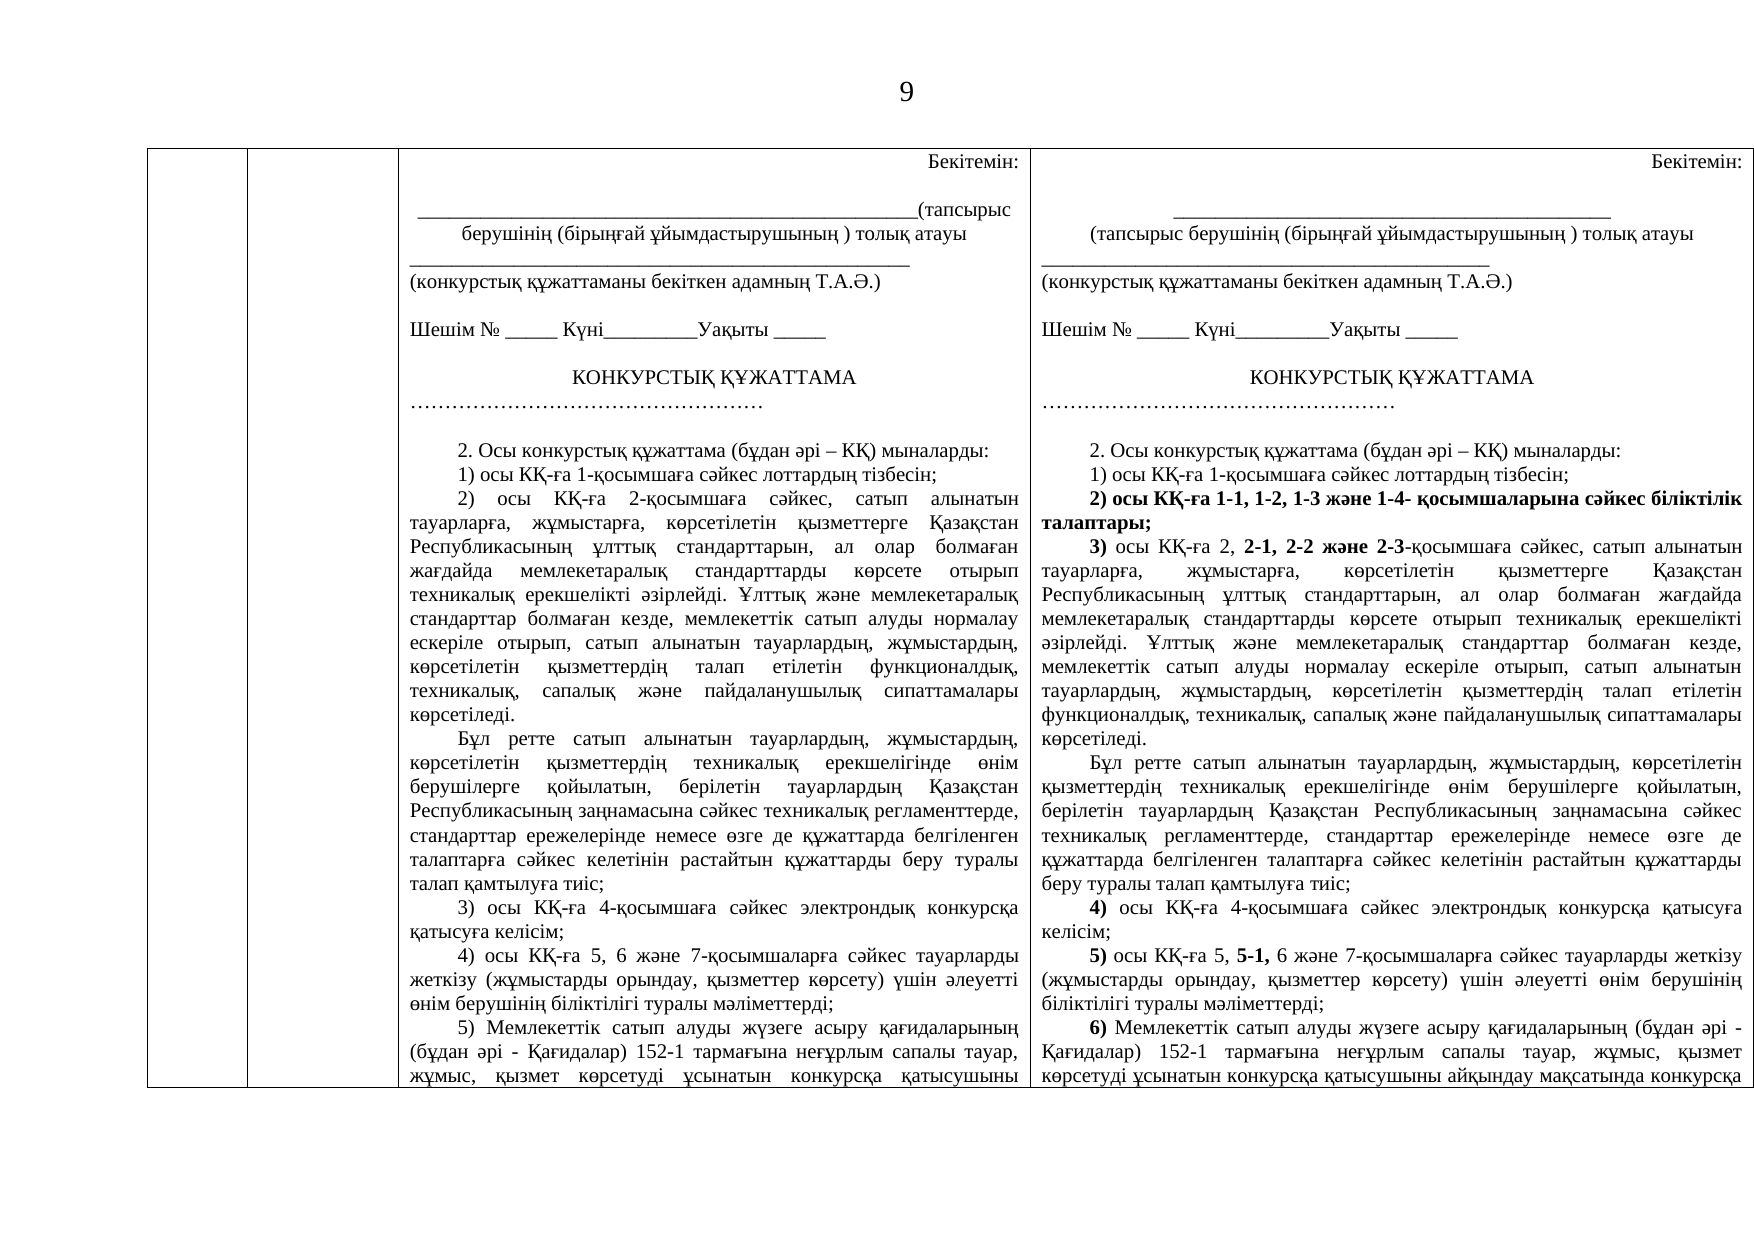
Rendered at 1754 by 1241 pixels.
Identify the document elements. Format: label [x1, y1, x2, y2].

table_cell [248, 149, 398, 1087]
table_cell [399, 149, 1030, 1087]
table_cell [148, 149, 247, 1087]
table_cell [1031, 149, 1753, 1087]
